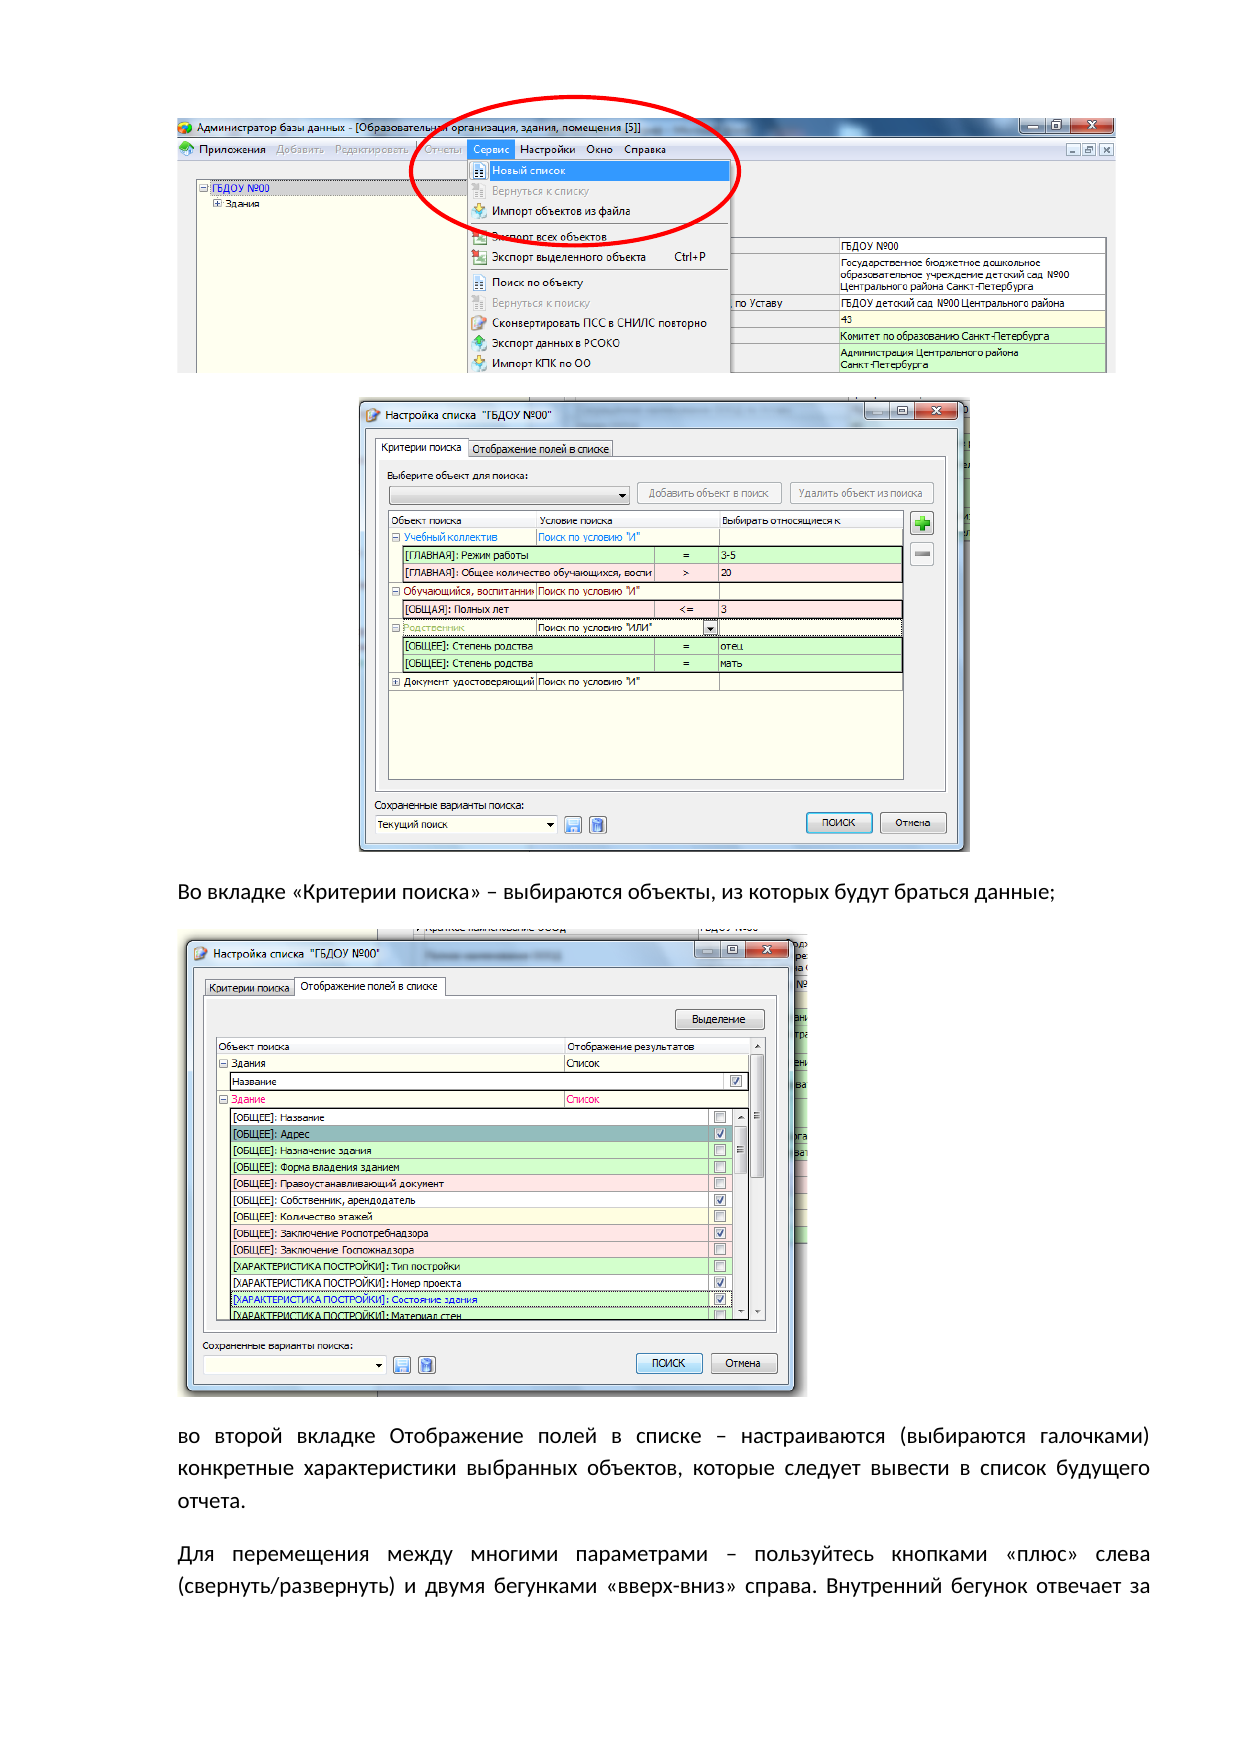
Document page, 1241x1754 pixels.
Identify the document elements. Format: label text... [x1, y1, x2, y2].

picture [177, 118, 1116, 373]
picture [177, 929, 808, 1397]
text Во вкладке «Критерии поиска» – выбираются объекты, из которых будут браться данные; [177, 877, 1152, 905]
picture [414, 118, 736, 243]
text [177, 1539, 1152, 1599]
picture [358, 397, 970, 852]
text во второй вкладке Отображение полей в списке – настраиваются (выбираются галочками) конкретные характеристики выбранных объектов, которые следует вывести в список будущего отчета. [177, 1421, 1152, 1514]
